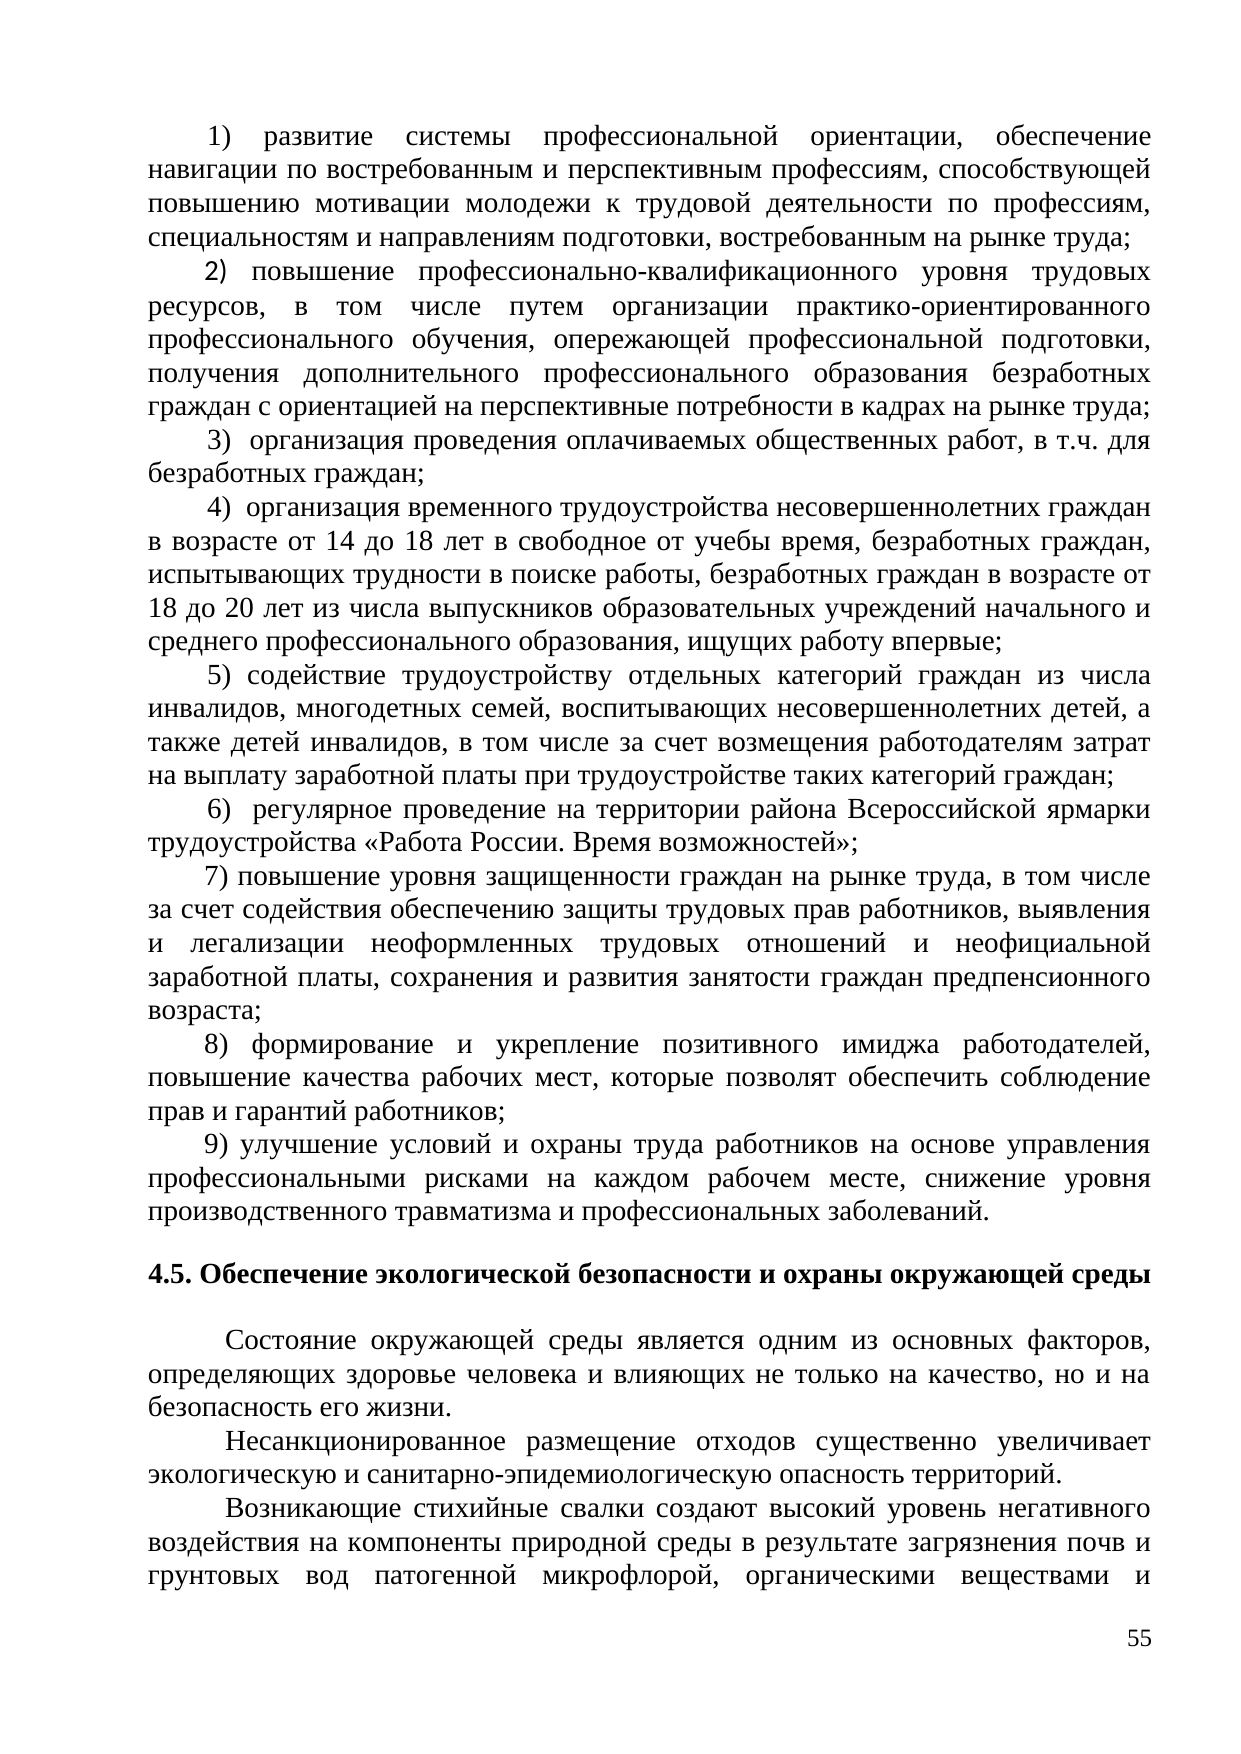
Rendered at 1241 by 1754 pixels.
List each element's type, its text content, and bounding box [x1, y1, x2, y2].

text 4.5. Обеспечение экологической безопасности и охраны окружающей среды [148, 1256, 1152, 1289]
text 4) организация временного трудоустройства несовершеннолетних граждан в возрасте от 14 до 18 лет в свободное от учебы время, безработных граждан, испытывающих трудности в поиске работы, безработных граждан в возрасте от 18 до 20 лет из числа выпускников образовательных учреждений начального и среднего профессионального образования, ищущих работу впервые; [148, 489, 1152, 657]
text 8) формирование и укрепление позитивного имиджа работодателей, повышение качества рабочих мест, которые позволят обеспечить соблюдение прав и гарантий работников; [148, 1026, 1152, 1126]
text 2) повышение профессионально-квалификационного уровня трудовых ресурсов, в том числе путем организации практико-ориентированного профессионального обучения, опережающей профессиональной подготовки, получения дополнительного профессионального образования безработных граждан с ориентацией на перспективные потребности в кадрах на рынке труда; [148, 252, 1152, 422]
text 1) развитие системы профессиональной ориентации, обеспечение навигации по востребованным и перспективным профессиям, способствующей повышению мотивации молодежи к трудовой деятельности по профессиям, специальностям и направлениям подготовки, востребованным на рынке труда; [148, 118, 1152, 252]
text 6) регулярное проведение на территории района Всероссийской ярмарки трудоустройства «Работа России. Время возможностей»; [148, 791, 1152, 858]
text Состояние окружающей среды является одним из основных факторов, определяющих здоровье человека и влияющих не только на качество, но и на безопасность его жизни. [148, 1323, 1152, 1423]
text 5) содействие трудоустройству отдельных категорий граждан из числа инвалидов, многодетных семей, воспитывающих несовершеннолетних детей, а также детей инвалидов, в том числе за счет возмещения работодателям затрат на выплату заработной платы при трудоустройстве таких категорий граждан; [148, 657, 1152, 791]
text 3) организация проведения оплачиваемых общественных работ, в т.ч. для безработных граждан; [148, 422, 1152, 489]
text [148, 1491, 1152, 1591]
text 9) улучшение условий и охраны труда работников на основе управления профессиональными рисками на каждом рабочем месте, снижение уровня производственного травматизма и профессиональных заболеваний. [148, 1126, 1152, 1227]
text Несанкционированное размещение отходов существенно увеличивает экологическую и санитарно-эпидемиологическую опасность территорий. [148, 1423, 1152, 1491]
text 7) повышение уровня защищенности граждан на рынке труда, в том числе за счет содействия обеспечению защиты трудовых прав работников, выявления и легализации неоформленных трудовых отношений и неофициальной заработной платы, сохранения и развития занятости граждан предпенсионного возраста; [148, 858, 1152, 1026]
